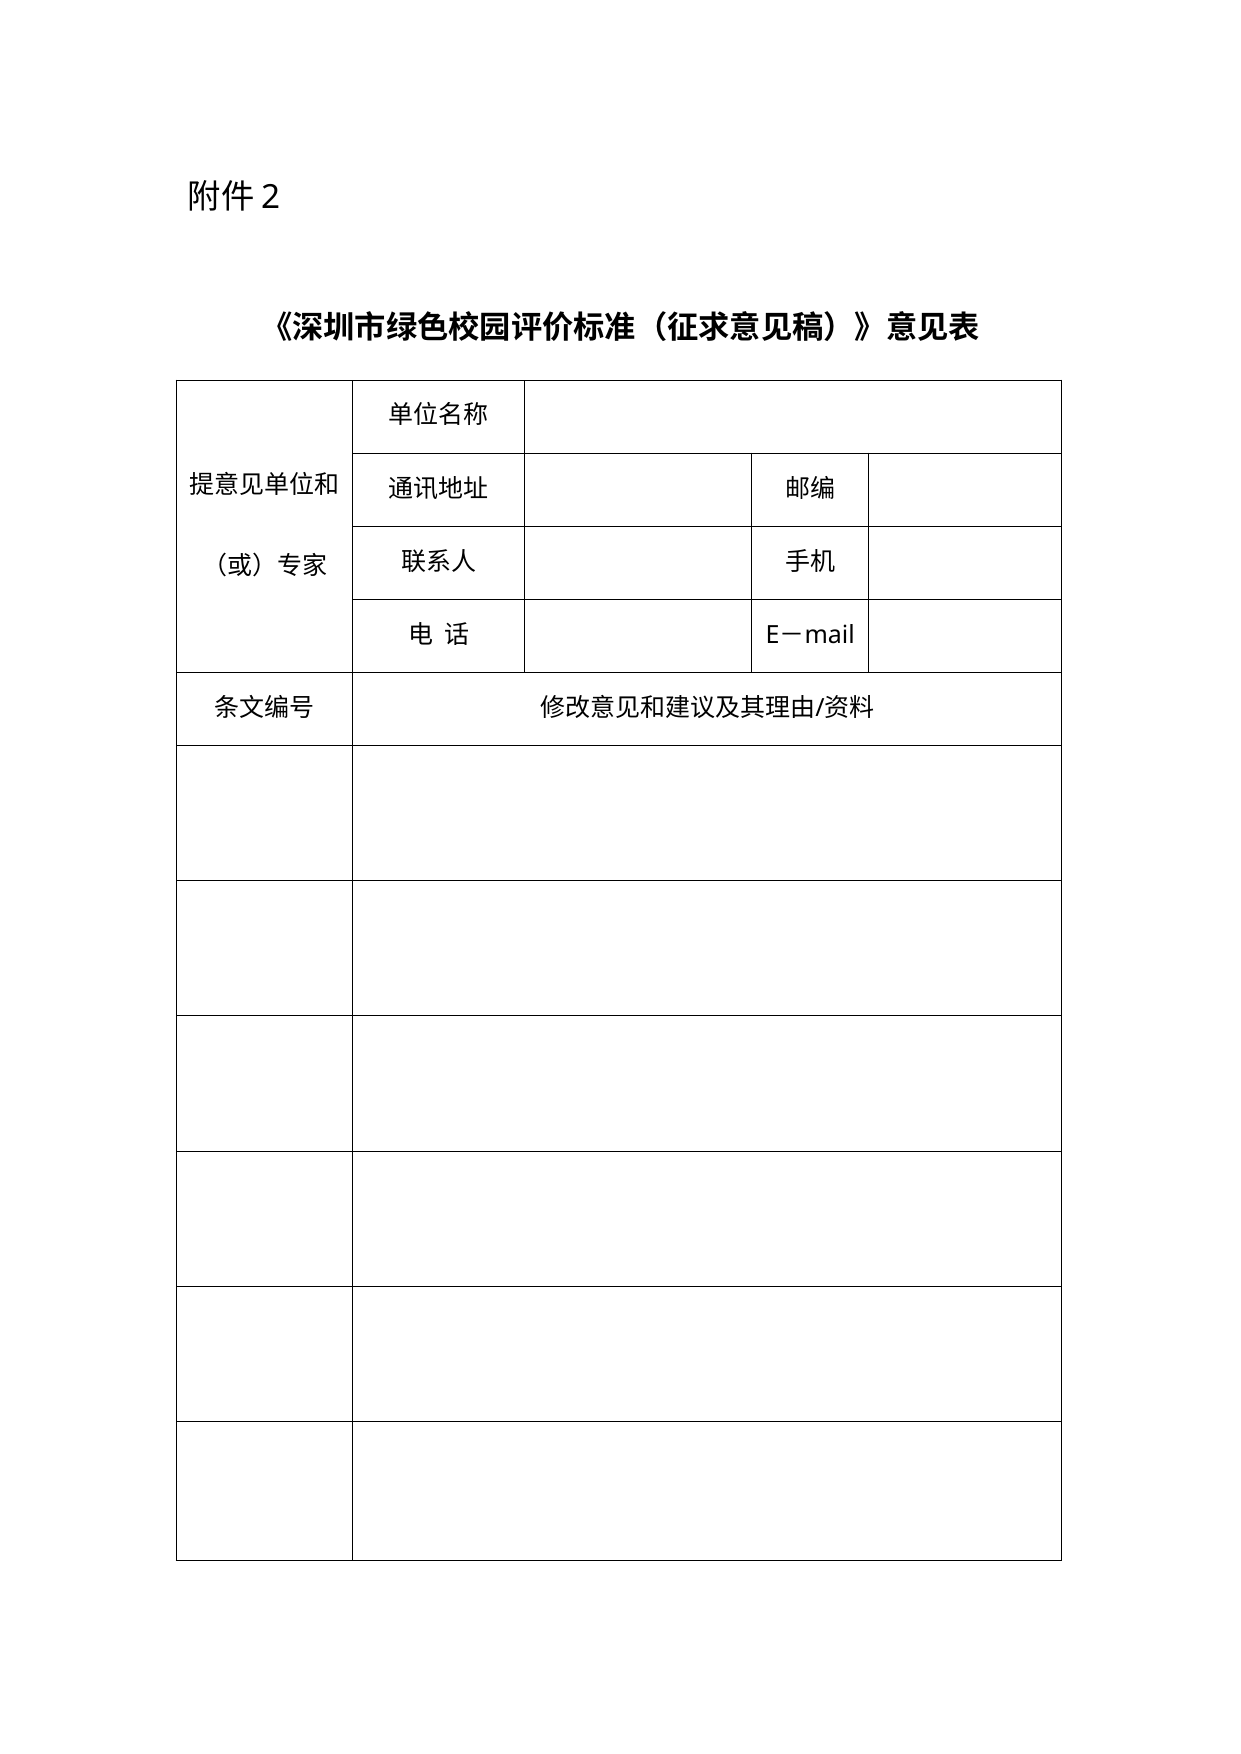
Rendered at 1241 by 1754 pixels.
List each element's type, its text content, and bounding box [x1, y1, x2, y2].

table_cell [353, 881, 1061, 1015]
table_cell [525, 454, 751, 526]
table_cell [177, 881, 352, 1015]
table_header [525, 381, 1061, 453]
table_cell 修改意见和建议及其理由/资料 [353, 673, 1061, 745]
table_cell [353, 1016, 1061, 1151]
table_cell [177, 746, 352, 880]
table_cell [525, 600, 751, 672]
table_cell [177, 1287, 352, 1421]
text 《深圳市绿色校园评价标准（征求意见稿）》意见表 [187, 292, 1053, 357]
table_cell E－mail [752, 600, 868, 672]
table_cell 联系人 [353, 527, 524, 599]
table_cell [353, 746, 1061, 880]
table_cell 通讯地址 [353, 454, 524, 526]
table_cell [525, 527, 751, 599]
table_cell [177, 1152, 352, 1286]
table_cell 条文编号 [177, 673, 352, 745]
table_header 提意见单位和（或）专家 [177, 381, 352, 672]
text 附件2 [187, 162, 1053, 227]
table_cell [177, 1016, 352, 1151]
table_cell [177, 1422, 352, 1560]
table_cell [353, 1422, 1061, 1560]
table_cell [869, 527, 1061, 599]
table_cell 电 话 [353, 600, 524, 672]
table_cell 手机 [752, 527, 868, 599]
table_cell [353, 1152, 1061, 1286]
table_cell [869, 600, 1061, 672]
table_header 单位名称 [353, 381, 524, 453]
table_cell 邮编 [752, 454, 868, 526]
table_cell [353, 1287, 1061, 1421]
table_cell [869, 454, 1061, 526]
